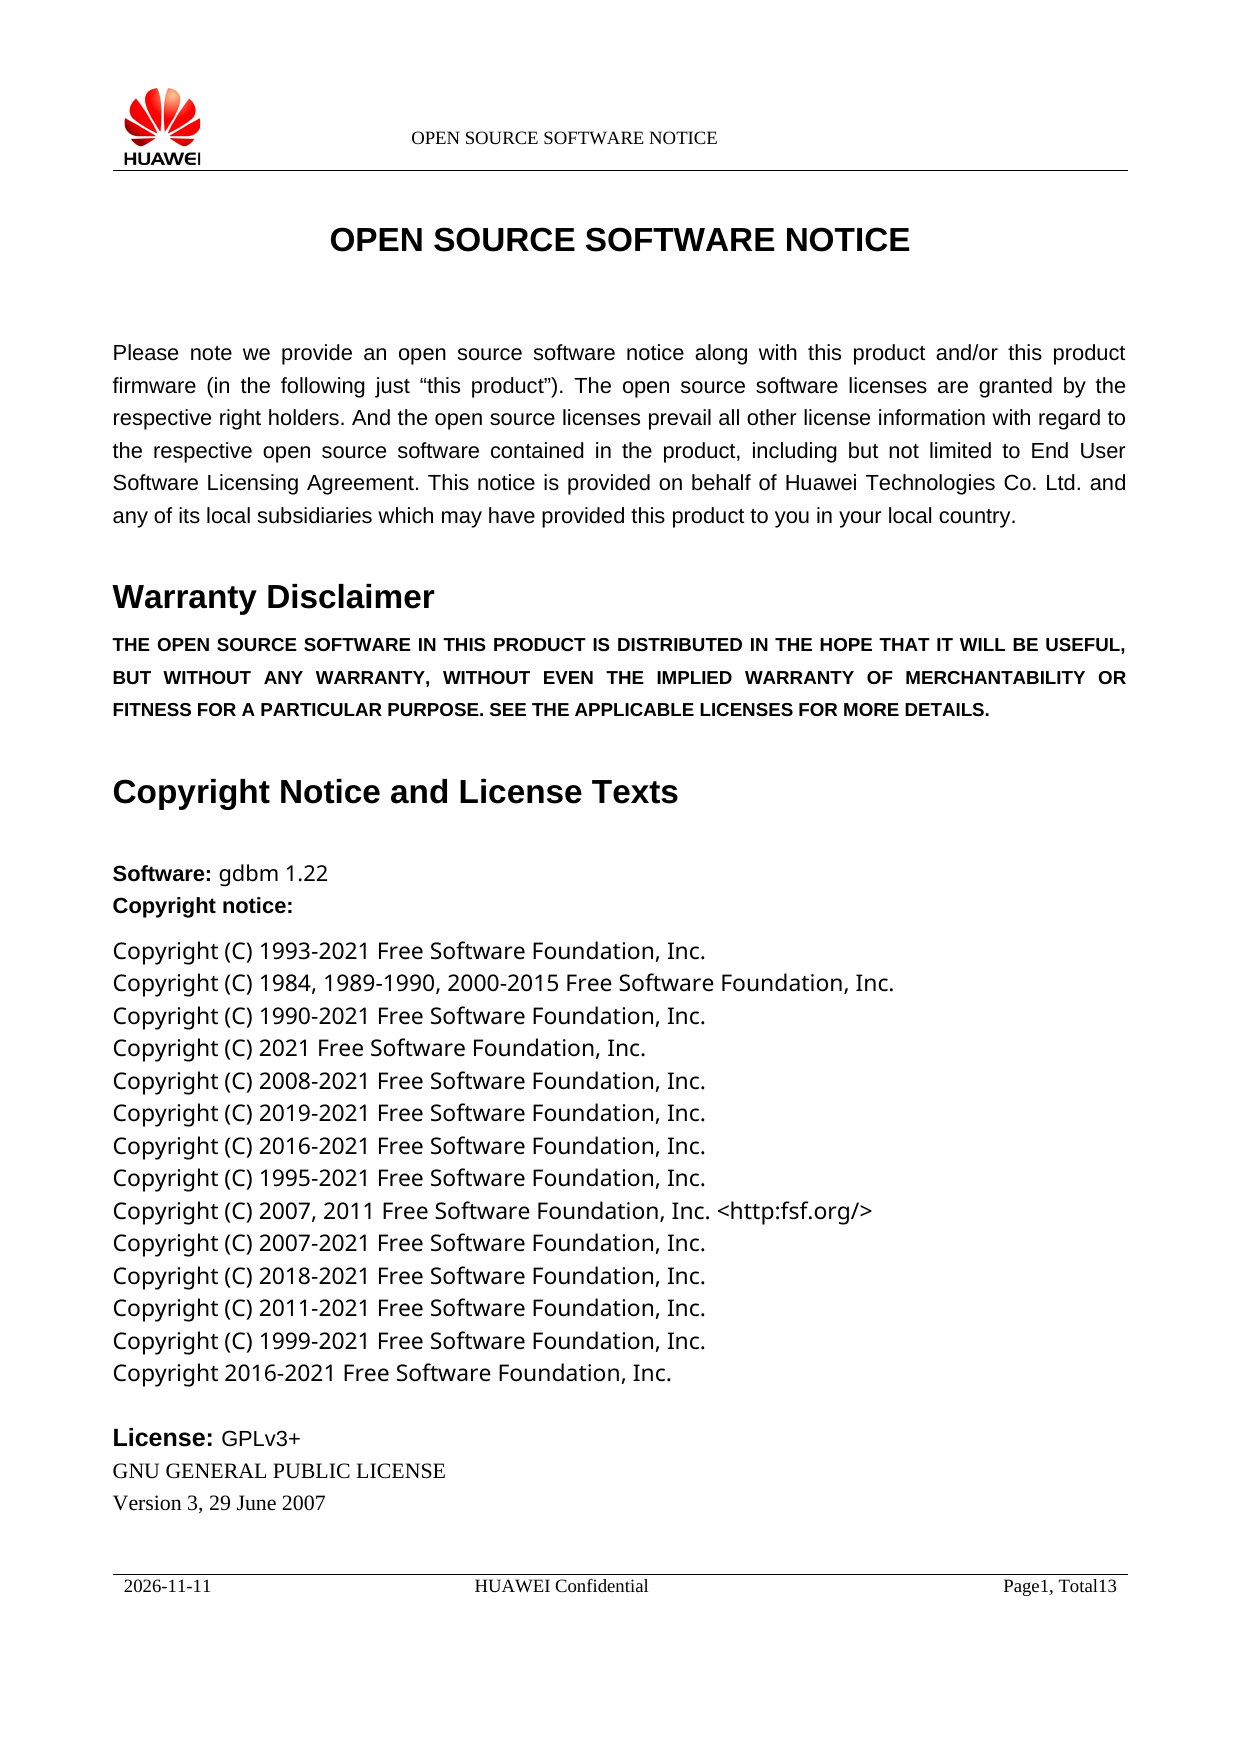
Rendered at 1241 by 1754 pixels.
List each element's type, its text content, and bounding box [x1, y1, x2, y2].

text OPEN SOURCE SOFTWARE NOTICE [112, 206, 1128, 271]
text Warranty Disclaimer [112, 564, 1128, 629]
text Copyright (C) 1993-2021 Free Software Foundation, Inc. Copyright (C) 1984, 1989-1990, 2000-2015 Free Software Foundation, Inc. Copyright (C) 1990-2021 Free Software Foundation, Inc. Copyright (C) 2021 Free Software Foundation, Inc. Copyright (C) 2008-2021 Free Software Foundation, Inc. Copyright (C) 2019-2021 Free Software Foundation, Inc. Copyright (C) 2016-2021 Free Software Foundation, Inc. Copyright (C) 1995-2021 Free Software Foundation, Inc. Copyright (C) 2007, 2011 Free Software Foundation, Inc. <http:fsf.org/> Copyright (C) 2007-2021 Free Software Foundation, Inc. Copyright (C) 2018-2021 Free Software Foundation, Inc. Copyright (C) 2011-2021 Free Software Foundation, Inc. Copyright (C) 1999-2021 Free Software Foundation, Inc. Copyright 2016-2021 Free Software Foundation, Inc. [112, 934, 1128, 1421]
title Software: gdbm 1.22 [112, 856, 1128, 889]
text License: GPLv3+ [112, 1421, 1128, 1454]
text Copyright Notice and License Texts [112, 759, 1128, 824]
text The open source software in this product is distributed in the hope that it will be useful, but WITHOUT ANY WARRANTY, without even the implied warranty of MERCHANTABILITY or FITNESS FOR A PARTICULAR PURPOSE. See the applicable licenses for more details. [112, 629, 1128, 726]
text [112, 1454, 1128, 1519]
text Please note we provide an open source software notice along with this product and/or this product firmware (in the following just “this product”). The open source software licenses are granted by the respective right holders. And the open source licenses prevail all other license information with regard to the respective open source software contained in the product, including but not limited to End User Software Licensing Agreement. This notice is provided on behalf of Huawei Technologies Co. Ltd. and any of its local subsidiaries which may have provided this product to you in your local country. [112, 336, 1128, 531]
text Copyright notice: [112, 889, 1128, 921]
picture [124, 88, 201, 165]
